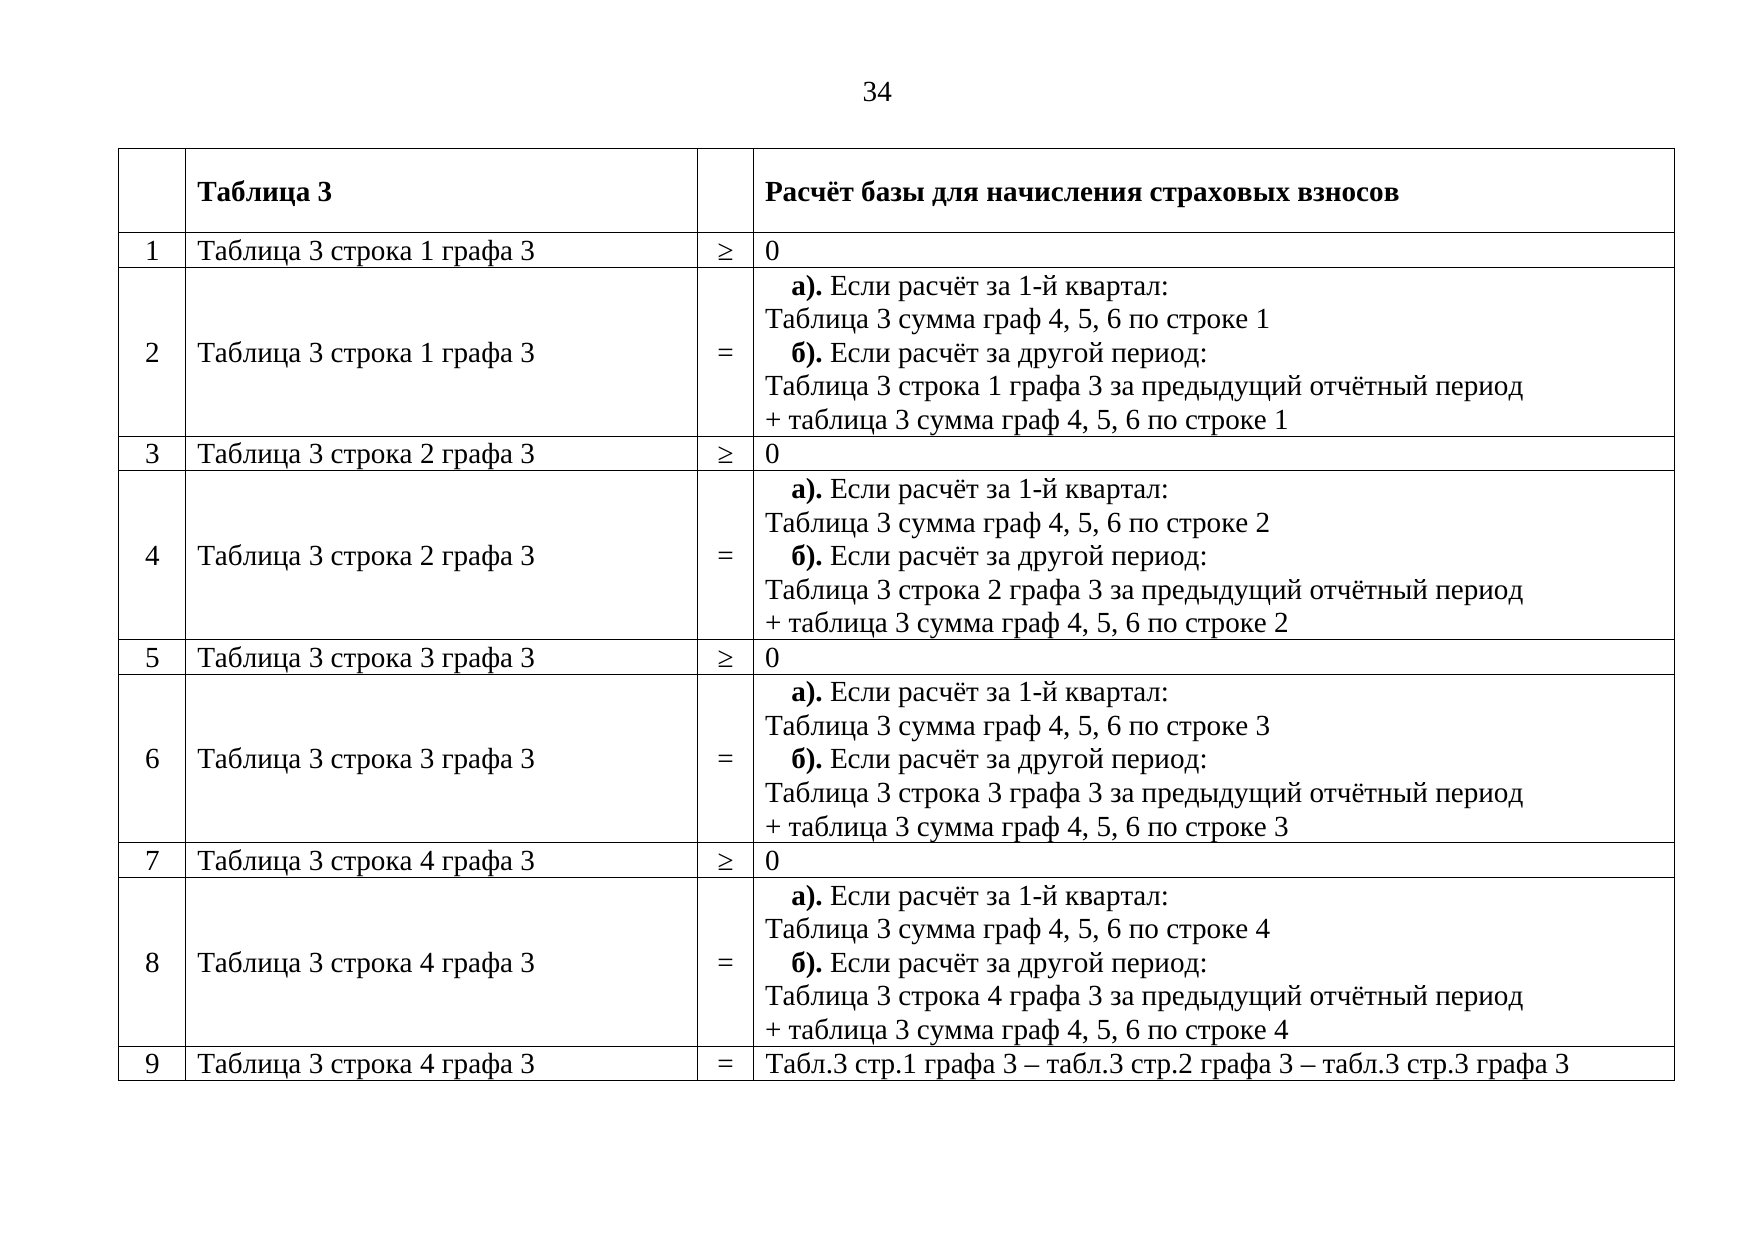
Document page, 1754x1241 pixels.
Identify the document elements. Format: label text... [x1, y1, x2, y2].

table_cell 2 [119, 268, 185, 436]
table_cell 8 [119, 878, 185, 1046]
table_cell 1 [119, 233, 185, 267]
table_cell Таблица 3 строка 4 графа 3 [186, 843, 697, 877]
table_cell 3 [119, 437, 185, 470]
table_cell [698, 149, 753, 232]
table_cell 9 [119, 1047, 185, 1080]
table_cell 0 [754, 843, 1674, 877]
table_cell 0 [754, 437, 1674, 470]
table_cell Таблица 3 строка 4 графа 3 [186, 1047, 697, 1080]
table_cell Расчёт базы для начисления страховых взносов [754, 149, 1674, 232]
table_cell Таблица 3 строка 1 графа 3 [186, 268, 697, 436]
table_cell Таблица 3 строка 2 графа 3 [186, 471, 697, 639]
table_cell ≥ [698, 640, 753, 673]
table_cell а). Если расчёт за 1-й квартал: Таблица 3 сумма граф 4, 5, 6 по строке 2 б). Если расчёт за другой период: Таблица 3 строка 2 графа 3 за предыдущий отчётный период + таблица 3 сумма граф 4, 5, 6 по строке 2 [754, 471, 1674, 639]
table_cell Таблица 3 строка 4 графа 3 [186, 878, 697, 1046]
table_cell = [698, 1047, 753, 1080]
table_cell Таблица 3 строка 3 графа 3 [186, 640, 697, 673]
table_cell 7 [119, 843, 185, 877]
table_cell а). Если расчёт за 1-й квартал: Таблица 3 сумма граф 4, 5, 6 по строке 3 б). Если расчёт за другой период: Таблица 3 строка 3 графа 3 за предыдущий отчётный период + таблица 3 сумма граф 4, 5, 6 по строке 3 [754, 675, 1674, 842]
table_cell Таблица 3 [186, 149, 697, 232]
table_cell 5 [119, 640, 185, 673]
table_cell ≥ [698, 437, 753, 470]
table_cell 4 [119, 471, 185, 639]
table_cell а). Если расчёт за 1-й квартал: Таблица 3 сумма граф 4, 5, 6 по строке 1 б). Если расчёт за другой период: Таблица 3 строка 1 графа 3 за предыдущий отчётный период + таблица 3 сумма граф 4, 5, 6 по строке 1 [754, 268, 1674, 436]
table_cell Табл.3 стр.1 графа 3 – табл.3 стр.2 графа 3 – табл.3 стр.3 графа 3 [754, 1047, 1674, 1080]
table_cell = [698, 675, 753, 842]
table_cell Таблица 3 строка 1 графа 3 [186, 233, 697, 267]
table_cell 6 [119, 675, 185, 842]
table_cell ≥ [698, 843, 753, 877]
table_cell = [698, 878, 753, 1046]
table_cell = [698, 268, 753, 436]
table_cell = [698, 471, 753, 639]
table_cell Таблица 3 строка 2 графа 3 [186, 437, 697, 470]
table_cell 0 [754, 640, 1674, 673]
table_cell [119, 149, 185, 232]
table_cell а). Если расчёт за 1-й квартал: Таблица 3 сумма граф 4, 5, 6 по строке 4 б). Если расчёт за другой период: Таблица 3 строка 4 графа 3 за предыдущий отчётный период + таблица 3 сумма граф 4, 5, 6 по строке 4 [754, 878, 1674, 1046]
table_cell ≥ [698, 233, 753, 267]
table_cell 0 [754, 233, 1674, 267]
table_cell Таблица 3 строка 3 графа 3 [186, 675, 697, 842]
